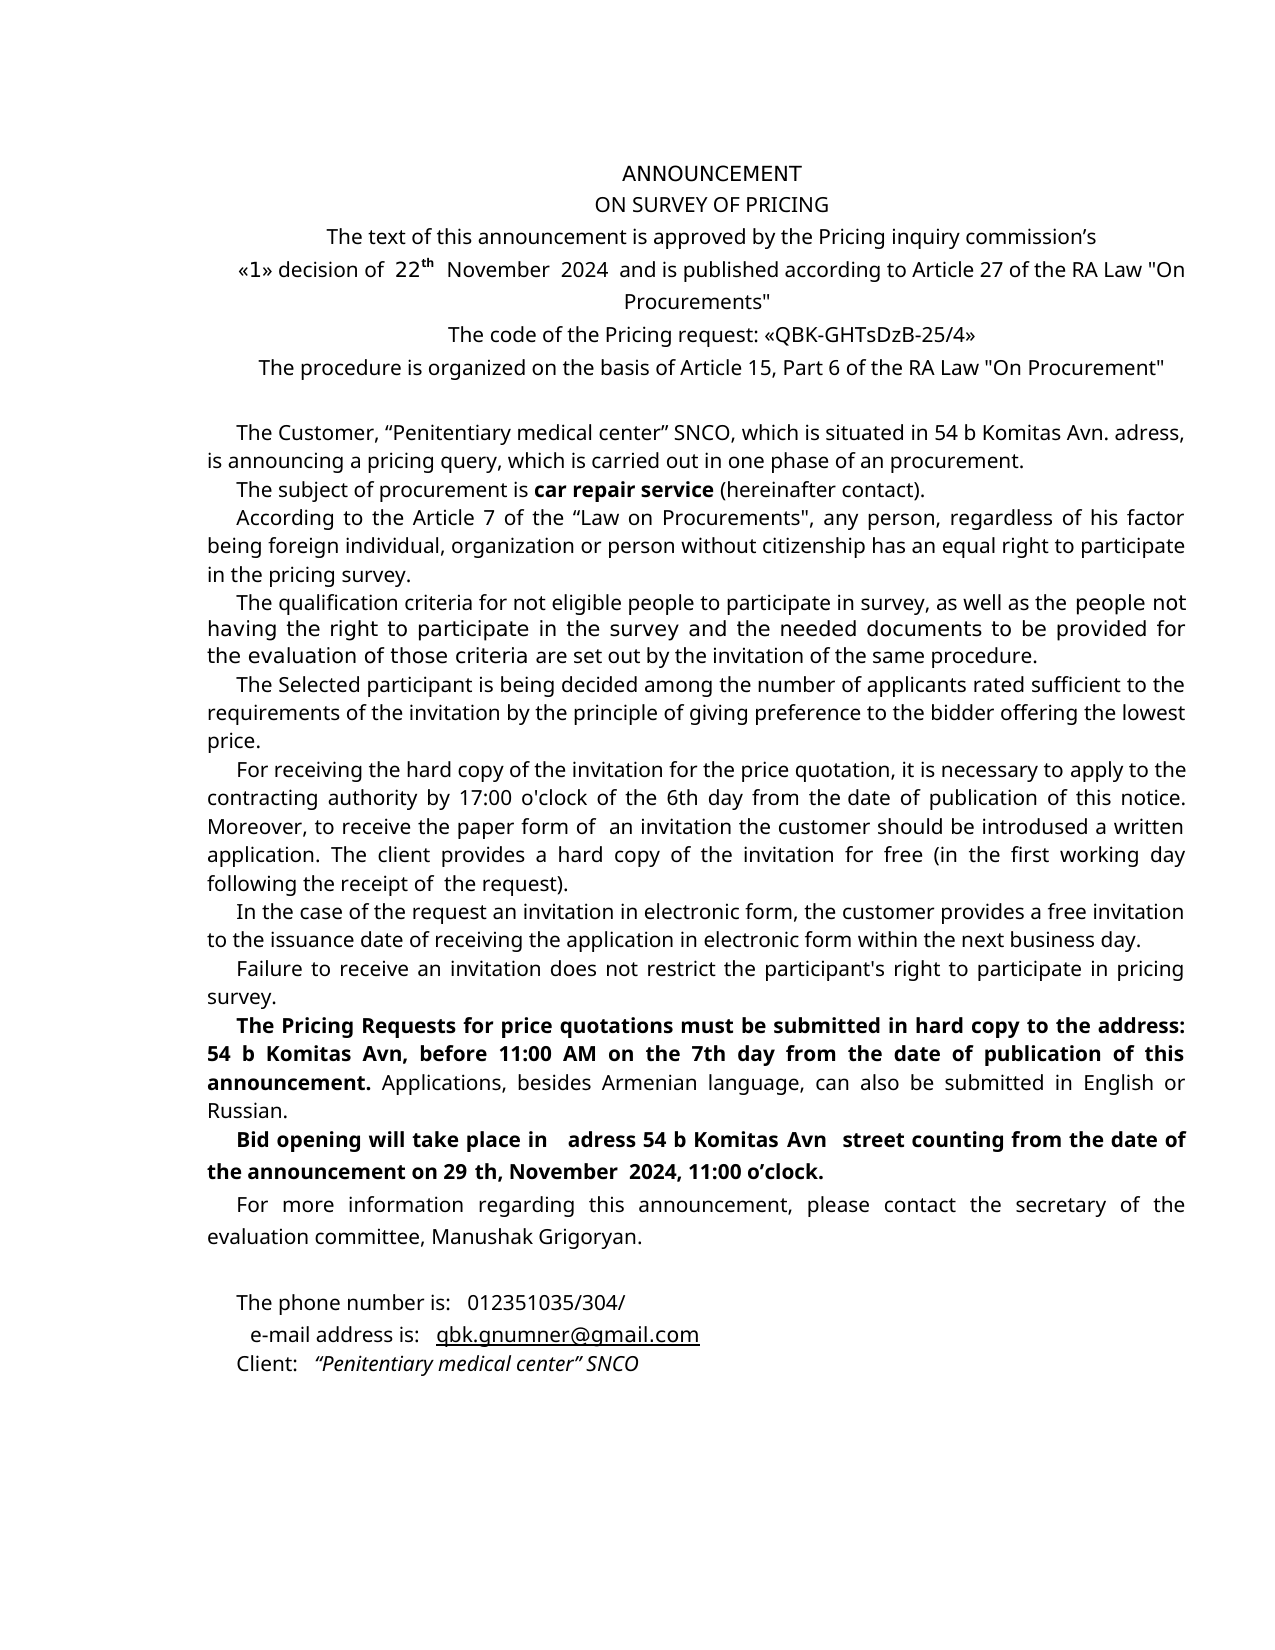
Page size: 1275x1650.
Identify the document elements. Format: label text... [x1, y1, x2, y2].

text For more information regarding this announcement, please contact the secretary of the evaluation committee, Manushak Grigoryan. [207, 1190, 1186, 1251]
text ANNOUNCEMENT [207, 162, 1187, 186]
text Bid opening will take place in adress 54 b Komitas Avn street counting from the date of the announcement on 29 th, November 2024, 11:00 o’clock. [207, 1125, 1186, 1186]
text The phone number is: 012351035/304/ [207, 1288, 1186, 1316]
text For receiving the hard copy of the invitation for the price quotation, it is necessary to apply to the contracting authority by 17:00 o'clock of the 6th day from the date of publication of this notice. Moreover, to receive the paper form of an invitation the customer should be introdused a written application. The client provides a hard copy of the invitation for free (in the first working day following the receipt of the request). [207, 755, 1186, 897]
text In the case of the request an invitation in electronic form, the customer provides a free invitation to the issuance date of receiving the application in electronic form within the next business day. [207, 897, 1186, 954]
text The qualification criteria for not eligible people to participate in survey, as well as the people not having the right to participate in the survey and the needed documents to be provided for the evaluation of those criteria are set out by the invitation of the same procedure. [207, 588, 1186, 670]
text The code of the Pricing request: «QBK-GHTsDzB-25/4» [207, 320, 1187, 348]
text e-mail address is: qbk.gnumner@gmail.com [177, 1320, 1186, 1349]
text Failure to receive an invitation does not restrict the participant's right to participate in pricing survey. [207, 954, 1186, 1011]
text The text of this announcement is approved by the Pricing inquiry commission’s [207, 222, 1187, 251]
text The procedure is organized on the basis of Article 15, Part 6 of the RA Law "On Procurement" [207, 353, 1187, 381]
text «1» decision of 22th November 2024 and is published according to Article 27 of the RA Law "On Procurements" [207, 255, 1187, 316]
text The Customer, “Penitentiary medical center” SNCO, which is situated in 54 b Komitas Avn. adress, is announcing a pricing query, which is carried out in one phase of an procurement. [207, 418, 1186, 475]
text ON SURVEY OF PRICING [207, 190, 1187, 218]
text Client: “Penitentiary medical center” SNCO [207, 1349, 1186, 1377]
text The Selected participant is being decided among the number of applicants rated sufficient to the requirements of the invitation by the principle of giving preference to the bidder offering the lowest price. [207, 670, 1186, 755]
text According to the Article 7 of the “Law on Procurements", any person, regardless of his factor being foreign individual, organization or person without citizenship has an equal right to participate in the pricing survey. [207, 503, 1186, 588]
text The subject of procurement is car repair service (hereinafter contact). [207, 475, 1186, 503]
text The Pricing Requests for price quotations must be submitted in hard copy to the address: 54 b Komitas Avn, before 11:00 AM on the 7th day from the date of publication of this announcement. Applications, besides Armenian language, can also be submitted in English or Russian. [207, 1011, 1186, 1125]
